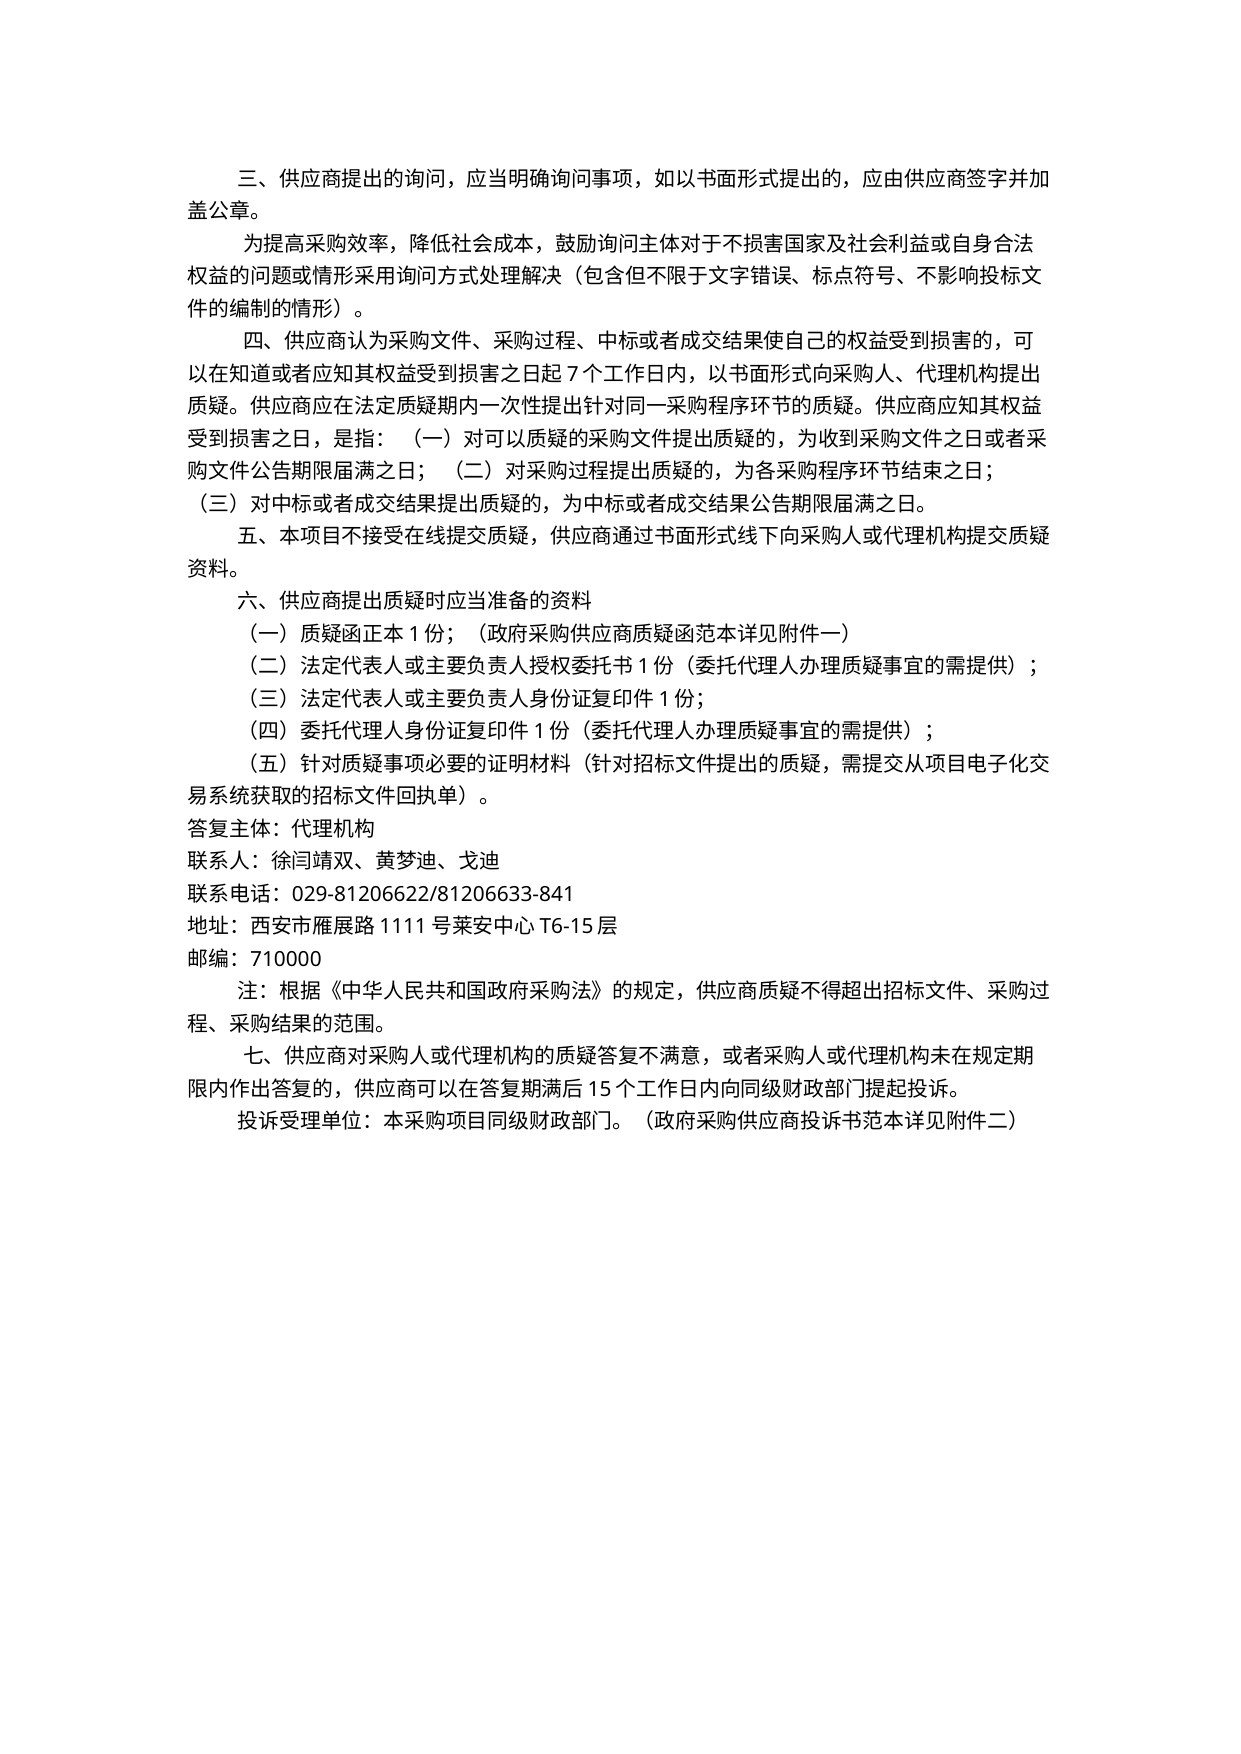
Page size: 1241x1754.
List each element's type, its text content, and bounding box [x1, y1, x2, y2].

text 地址：西安市雁展路1111号莱安中心T6-15层 [187, 909, 1053, 942]
text 七、供应商对采购人或代理机构的质疑答复不满意，或者采购人或代理机构未在规定期限内作出答复的，供应商可以在答复期满后15个工作日内向同级财政部门提起投诉。 [187, 1039, 1053, 1104]
text 答复主体：代理机构 [187, 812, 1053, 844]
text 五、本项目不接受在线提交质疑，供应商通过书面形式线下向采购人或代理机构提交质疑资料。 [187, 519, 1053, 584]
text 联系电话：029-81206622/81206633-841 [187, 877, 1053, 909]
text （一）质疑函正本1份；（政府采购供应商质疑函范本详见附件一） [187, 617, 1053, 649]
text 邮编：710000 [187, 942, 1053, 974]
text （二）法定代表人或主要负责人授权委托书1份（委托代理人办理质疑事宜的需提供）； [187, 649, 1053, 682]
text 为提高采购效率，降低社会成本，鼓励询问主体对于不损害国家及社会利益或自身合法权益的问题或情形采用询问方式处理解决（包含但不限于文字错误、标点符号、不影响投标文件的编制的情形）。 [187, 227, 1053, 324]
text 投诉受理单位：本采购项目同级财政部门。（政府采购供应商投诉书范本详见附件二） [187, 1104, 1053, 1137]
text 三、供应商提出的询问，应当明确询问事项，如以书面形式提出的，应由供应商签字并加盖公章。 [187, 162, 1053, 227]
text 注：根据《中华人民共和国政府采购法》的规定，供应商质疑不得超出招标文件、采购过程、采购结果的范围。 [187, 974, 1053, 1039]
text （四）委托代理人身份证复印件1份（委托代理人办理质疑事宜的需提供）； [187, 714, 1053, 747]
text 六、供应商提出质疑时应当准备的资料 [187, 584, 1053, 617]
text （三）法定代表人或主要负责人身份证复印件1份； [187, 682, 1053, 714]
text （五）针对质疑事项必要的证明材料（针对招标文件提出的质疑，需提交从项目电子化交易系统获取的招标文件回执单）。 [187, 747, 1053, 812]
text 四、供应商认为采购文件、采购过程、中标或者成交结果使自己的权益受到损害的，可以在知道或者应知其权益受到损害之日起7个工作日内，以书面形式向采购人、代理机构提出质疑。供应商应在法定质疑期内一次性提出针对同一采购程序环节的质疑。供应商应知其权益受到损害之日，是指： （一）对可以质疑的采购文件提出质疑的，为收到采购文件之日或者采购文件公告期限届满之日； （二）对采购过程提出质疑的，为各采购程序环节结束之日； （三）对中标或者成交结果提出质疑的，为中标或者成交结果公告期限届满之日。 [187, 324, 1053, 519]
text 联系人：徐闫靖双、黄梦迪、戈迪 [187, 844, 1053, 877]
